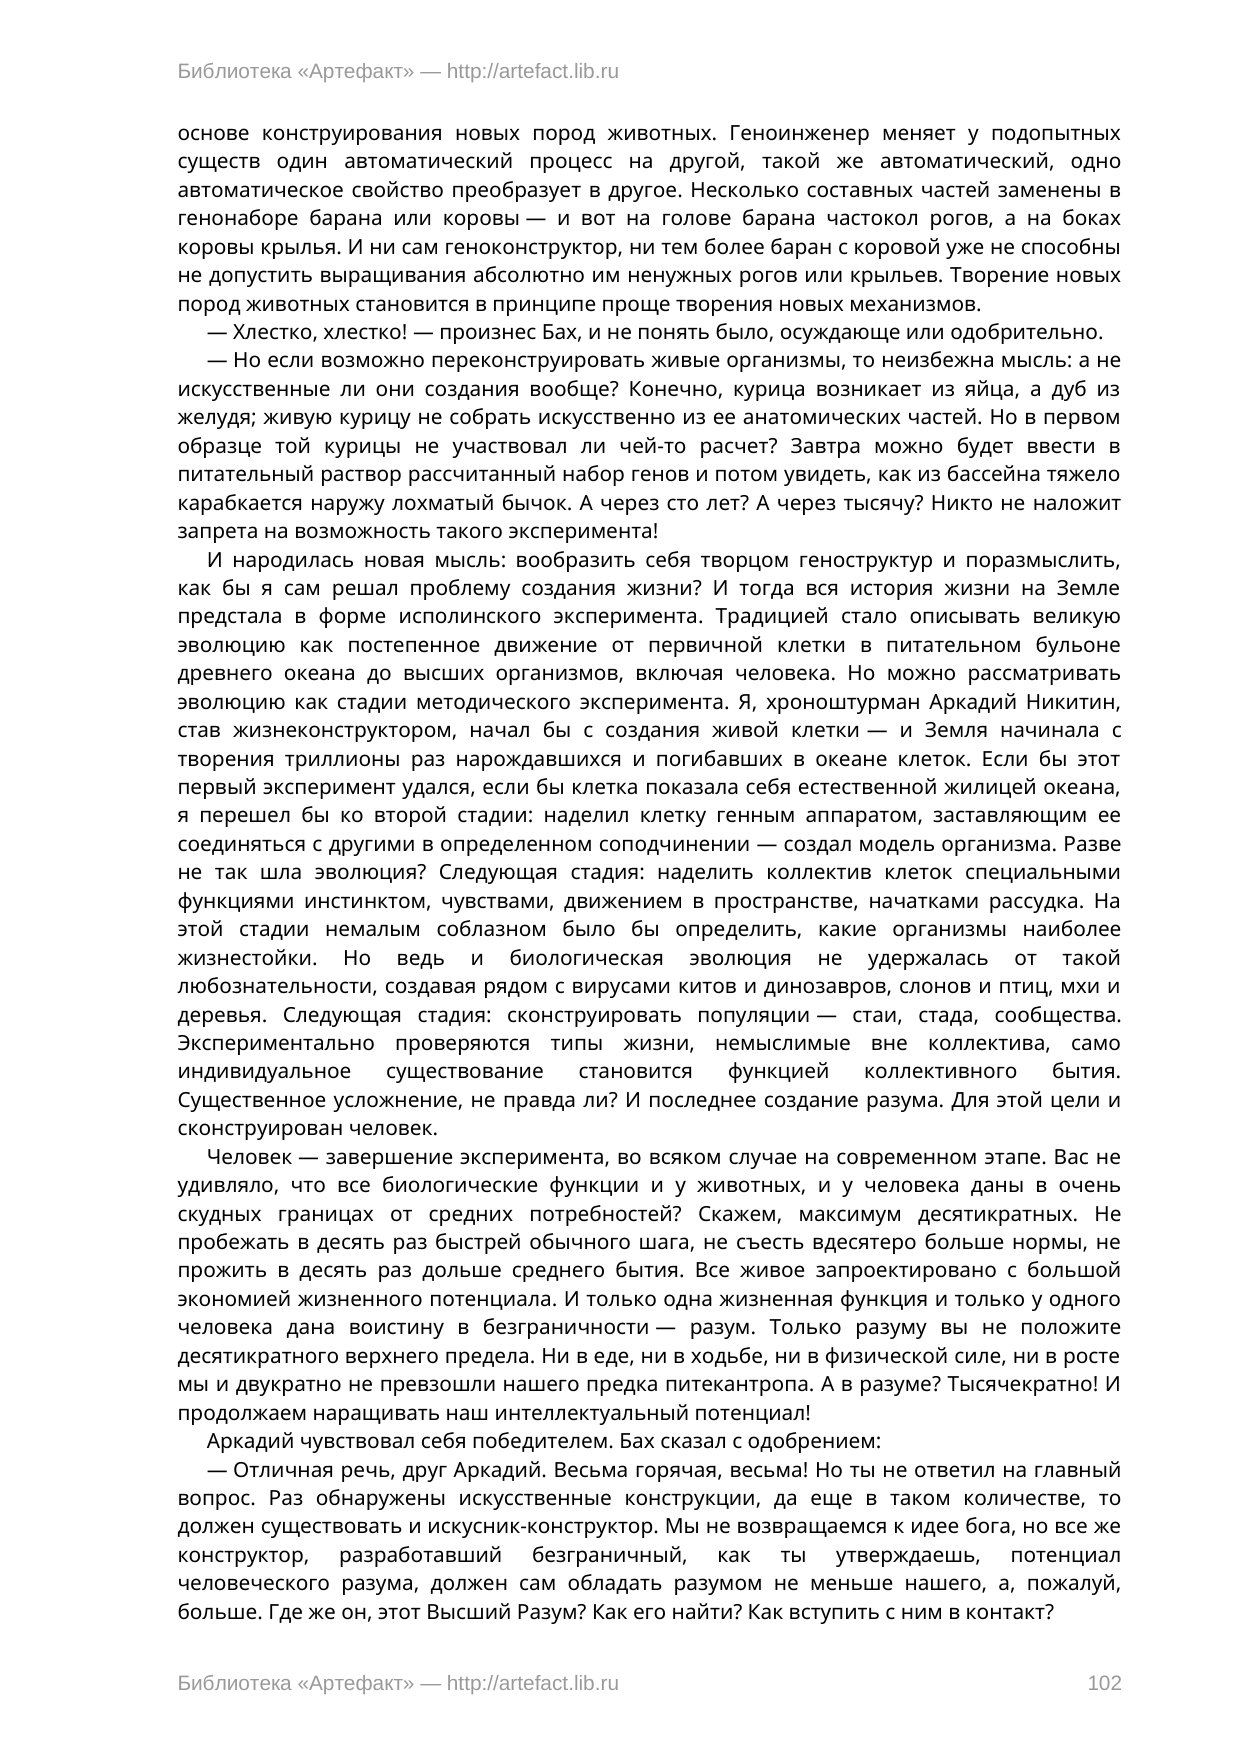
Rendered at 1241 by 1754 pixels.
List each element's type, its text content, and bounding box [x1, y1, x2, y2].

text Человек — завершение эксперимента, во всяком случае на современном этапе. Вас не удивляло, что все биологические функции и у животных, и у человека даны в очень скудных границах от средних потребностей? Скажем, максимум десятикратных. Не пробежать в десять раз быстрей обычного шага, не съесть вдесятеро больше нормы, не прожить в десять раз дольше среднего бытия. Все живое запроектировано с большой экономией жизненного потенциала. И только одна жизненная функция и только у одного человека дана воистину в безграничности — разум. Только разуму вы не положите десятикратного верхнего предела. Ни в еде, ни в ходьбе, ни в физической силе, ни в росте мы и двукратно не превзошли нашего предка питекантропа. А в разуме? Тысячекратно! И продолжаем наращивать наш интеллектуальный потенциал! [177, 1142, 1122, 1426]
text Аркадий чувствовал себя победителем. Бах сказал с одобрением: [177, 1426, 1122, 1455]
text И народилась новая мысль: вообразить себя творцом геноструктур и поразмыслить, как бы я сам решал проблему создания жизни? И тогда вся история жизни на Земле предстала в форме исполинского эксперимента. Традицией стало описывать великую эволюцию как постепенное движение от первичной клетки в питательном бульоне древнего океана до высших организмов, включая человека. Но можно рассматривать эволюцию как стадии методического эксперимента. Я, хроноштурман Аркадий Никитин, став жизнеконструктором, начал бы с создания живой клетки — и Земля начинала с творения триллионы раз нарождавшихся и погибавших в океане клеток. Если бы этот первый эксперимент удался, если бы клетка показала себя естественной жилицей океана, я перешел бы ко второй стадии: наделил клетку генным аппаратом, заставляющим ее соединяться с другими в определенном соподчинении — создал модель организма. Разве не так шла эволюция? Следующая стадия: наделить коллектив клеток специальными функциями инстинктом, чувствами, движением в пространстве, начатками рассудка. На этой стадии немалым соблазном было бы определить, какие организмы наиболее жизнестойки. Но ведь и биологическая эволюция не удержалась от такой любознательности, создавая рядом с вирусами китов и динозавров, слонов и птиц, мхи и деревья. Следующая стадия: сконструировать популяции — стаи, стада, сообщества. Экспериментально проверяются типы жизни, немыслимые вне коллектива, само индивидуальное существование становится функцией коллективного бытия. Существенное усложнение, не правда ли? И последнее создание разума. Для этой цели и сконструирован человек. [177, 545, 1122, 1142]
text — Хлестко, хлестко! — произнес Бах, и не понять было, осуждающе или одобрительно. [177, 317, 1122, 346]
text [177, 118, 1122, 317]
text — Но если возможно переконструировать живые организмы, то неизбежна мысль: а не искусственные ли они создания вообще? Конечно, курица возникает из яйца, а дуб из желудя; живую курицу не собрать искусственно из ее анатомических частей. Но в первом образце той курицы не участвовал ли чей-то расчет? Завтра можно будет ввести в питательный раствор рассчитанный набор генов и потом увидеть, как из бассейна тяжело карабкается наружу лохматый бычок. А через сто лет? А через тысячу? Никто не наложит запрета на возможность такого эксперимента! [177, 346, 1122, 545]
text — Отличная речь, друг Аркадий. Весьма горячая, весьма! Но ты не ответил на главный вопрос. Раз обнаружены искусственные конструкции, да еще в таком количестве, то должен существовать и искусник-конструктор. Мы не возвращаемся к идее бога, но все же конструктор, разработавший безграничный, как ты утверждаешь, потенциал человеческого разума, должен сам обладать разумом не меньше нашего, а, пожалуй, больше. Где же он, этот Высший Разум? Как его найти? Как вступить с ним в контакт? [177, 1455, 1122, 1625]
